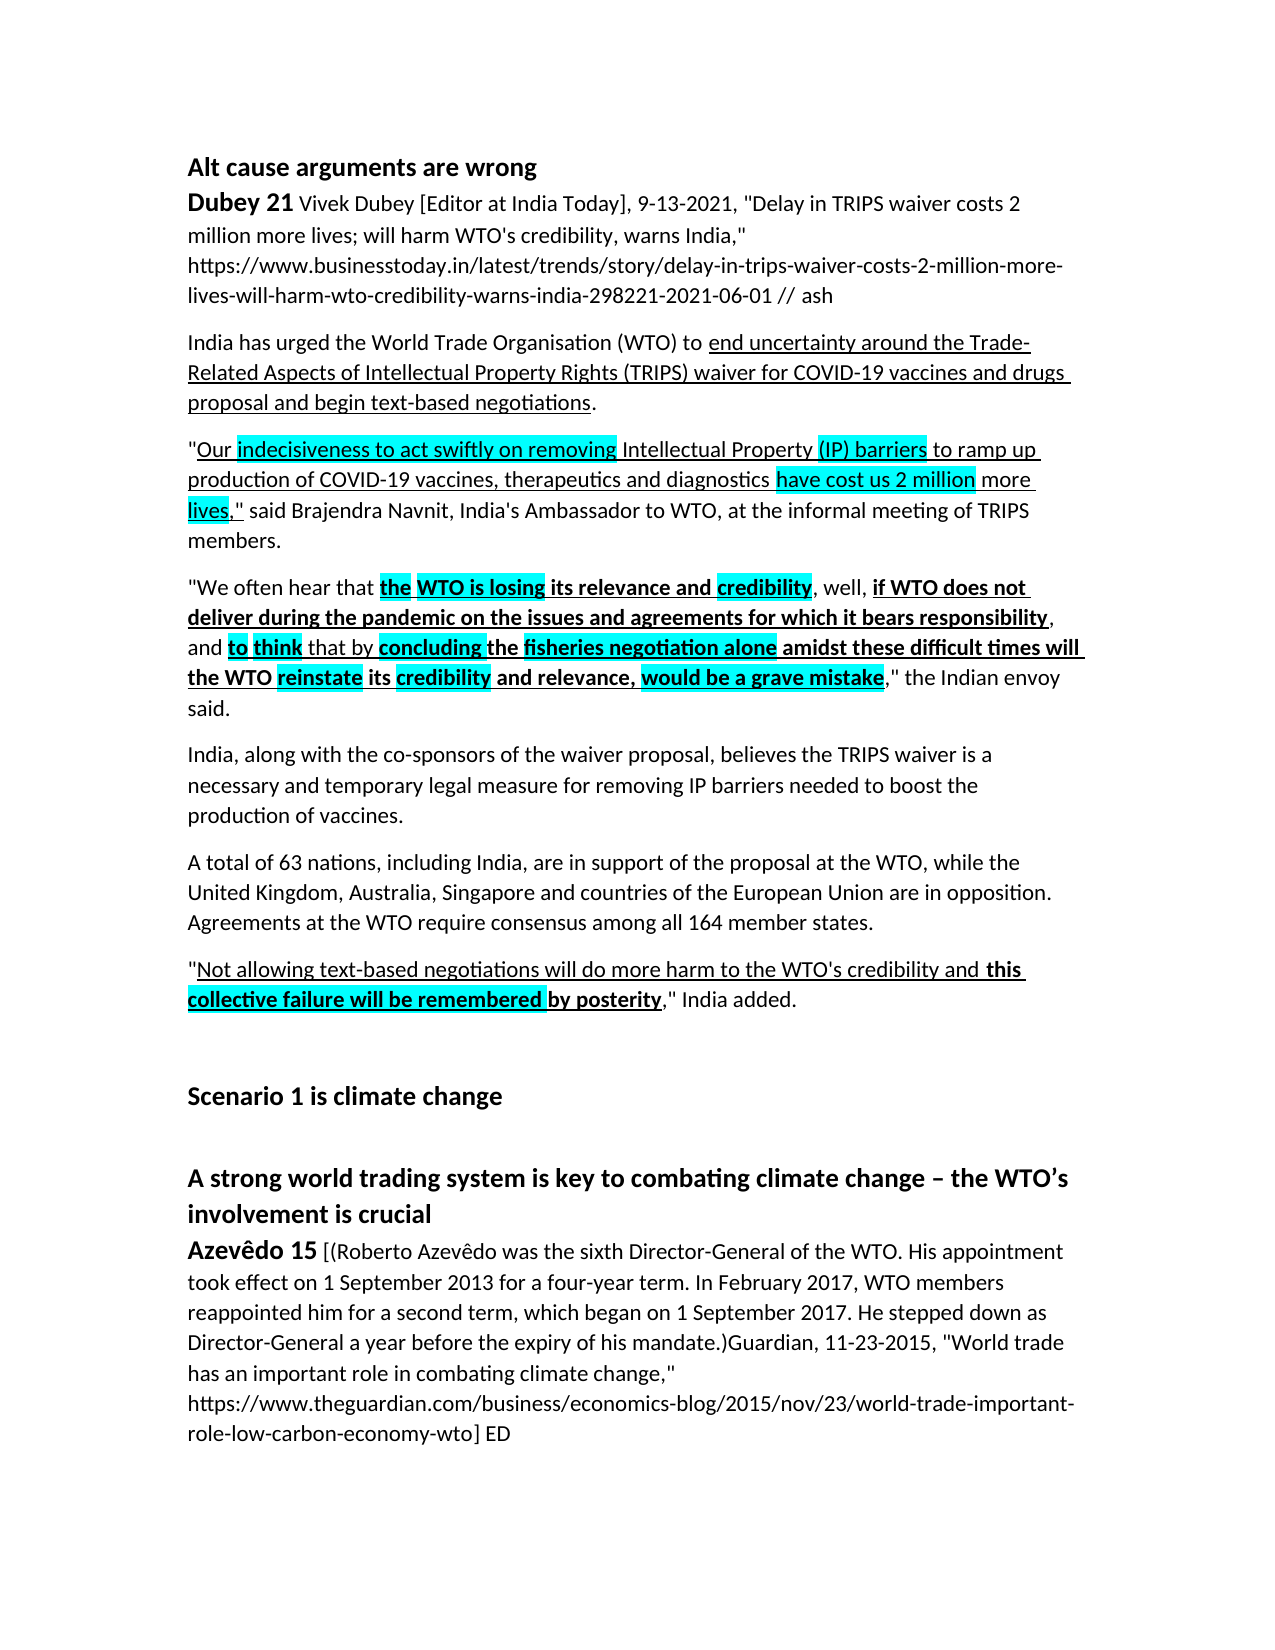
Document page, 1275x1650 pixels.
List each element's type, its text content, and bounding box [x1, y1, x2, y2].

text "Not allowing text-based negotiations will do more harm to the WTO's credibility and this collective failure will be remembered by posterity," India added. [187, 955, 1087, 1013]
subtitle A strong world trading system is key to combating climate change – the WTO’s involvement is crucial [187, 1162, 1087, 1230]
text India, along with the co-sponsors of the waiver proposal, believes the TRIPS waiver is a necessary and temporary legal measure for removing IP barriers needed to boost the production of vaccines. [187, 741, 1087, 829]
subtitle Alt cause arguments are wrong [187, 150, 1087, 183]
text Azevêdo 15 [(Roberto Azevêdo was the sixth Director-General of the WTO. His appointment took effect on 1 September 2013 for a four-year term. In February 2017, WTO members reappointed him for a second term, which began on 1 September 2017. He stepped down as Director-General a year before the expiry of his mandate.)Guardian, 11-23-2015, "World trade has an important role in combating climate change," https://www.theguardian.com/business/economics-blog/2015/nov/23/world-trade-important-role-low-carbon-economy-wto] ED [187, 1233, 1087, 1447]
text India has urged the World Trade Organisation (WTO) to end uncertainty around the Trade-Related Aspects of Intellectual Property Rights (TRIPS) waiver for COVID-19 vaccines and drugs proposal and begin text-based negotiations. [187, 328, 1087, 417]
text "Our indecisiveness to act swiftly on removing Intellectual Property (IP) barriers to ramp up production of COVID-19 vaccines, therapeutics and diagnostics have cost us 2 million more lives," said Brajendra Navnit, India's Ambassador to WTO, at the informal meeting of TRIPS members. [187, 435, 1087, 554]
subtitle Scenario 1 is climate change [187, 1079, 1087, 1112]
text A total of 63 nations, including India, are in support of the proposal at the WTO, while the United Kingdom, Australia, Singapore and countries of the European Union are in opposition. Agreements at the WTO require consensus among all 164 member states. [187, 848, 1087, 936]
text "We often hear that the WTO is losing its relevance and credibility, well, if WTO does not deliver during the pandemic on the issues and agreements for which it bears responsibility, and to think that by concluding the fisheries negotiation alone amidst these difficult times will the WTO reinstate its credibility and relevance, would be a grave mistake," the Indian envoy said. [187, 573, 1087, 722]
text Dubey 21 Vivek Dubey [Editor at India Today], 9-13-2021, "Delay in TRIPS waiver costs 2 million more lives; will harm WTO's credibility, warns India," https://www.businesstoday.in/latest/trends/story/delay-in-trips-waiver-costs-2-million-more-lives-will-harm-wto-credibility-warns-india-298221-2021-06-01 // ash [187, 186, 1087, 309]
